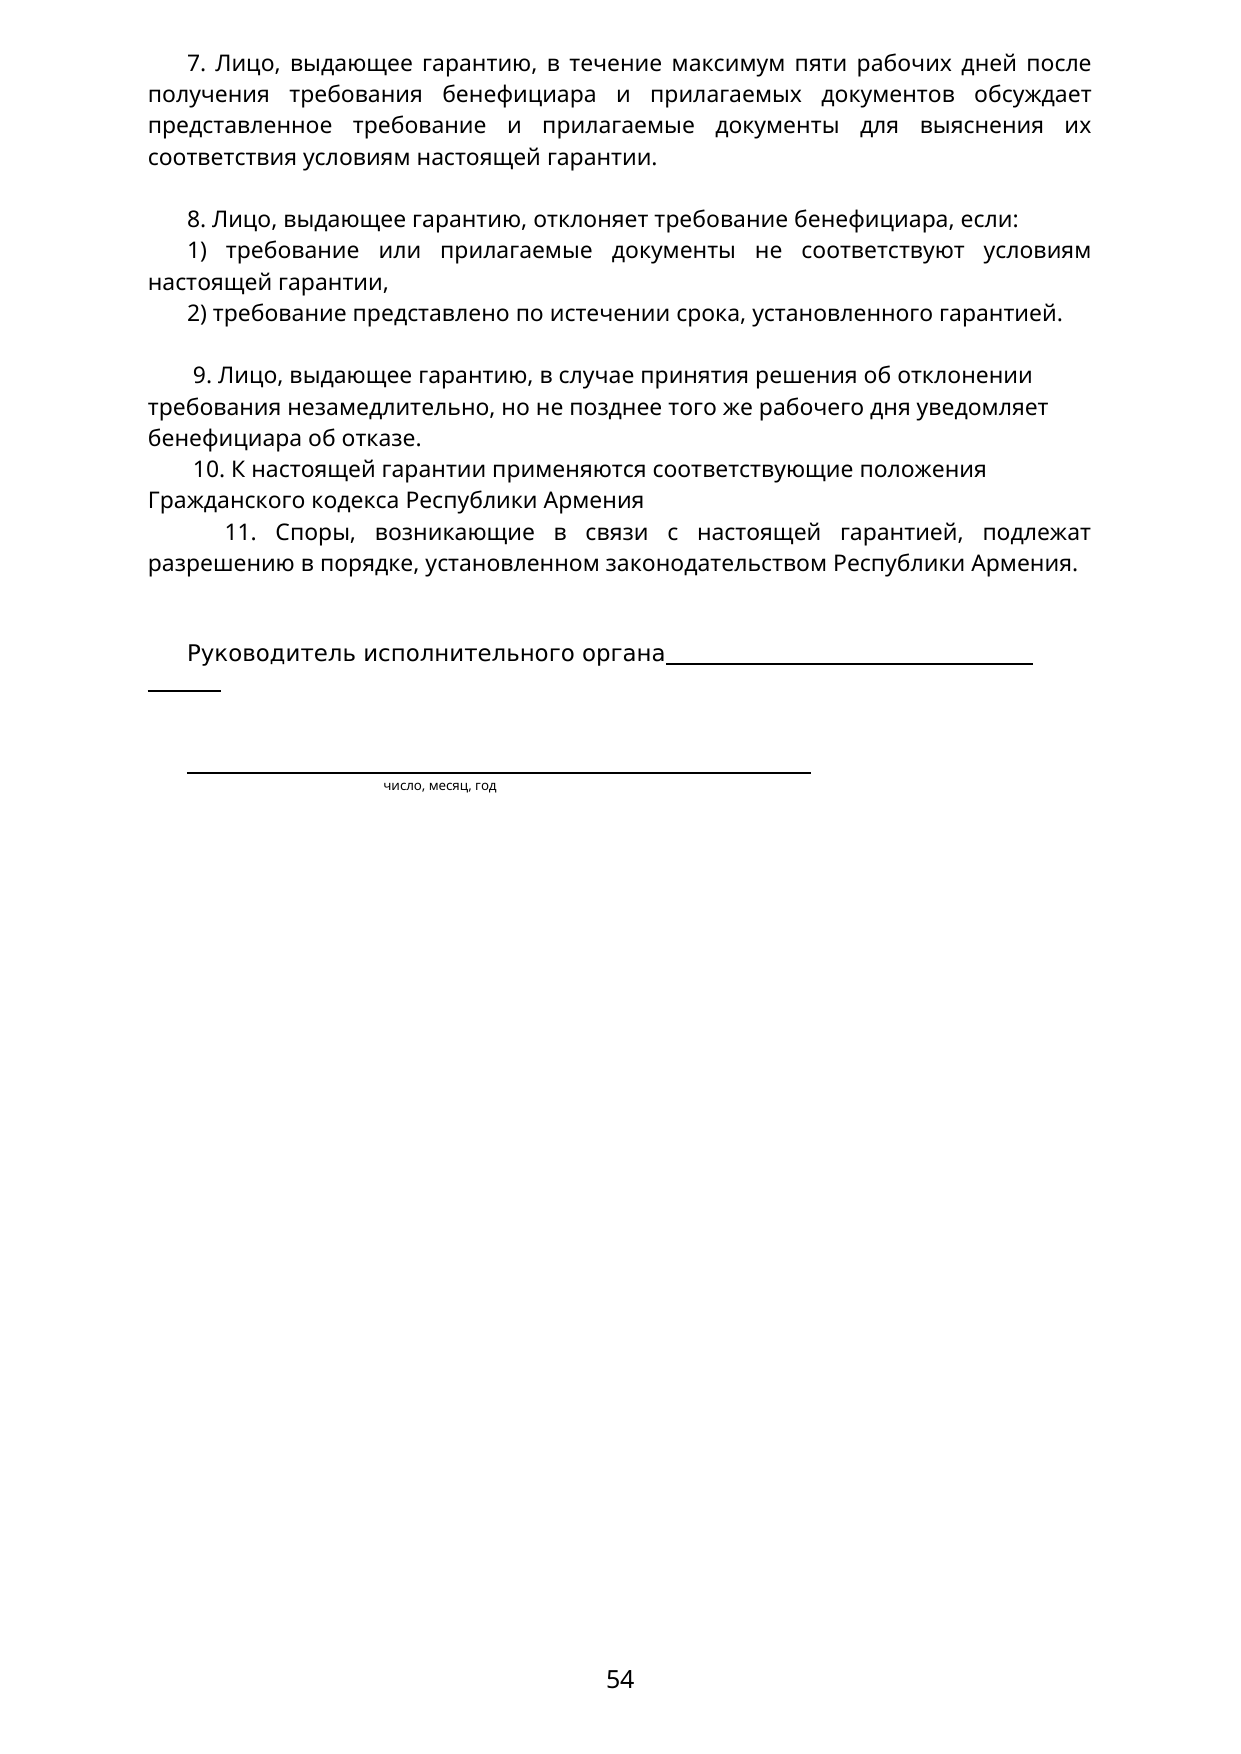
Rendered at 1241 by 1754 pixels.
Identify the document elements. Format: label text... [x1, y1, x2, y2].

text 7. Лицо, выдающее гарантию, в течение максимум пяти рабочих дней после получения требования бенефициара и прилагаемых документов обсуждает представленное требование и прилагаемые документы для выяснения их соответствия условиям настоящей гарантии. [148, 47, 1092, 172]
text 1) требование или прилагаемые документы не соответствуют условиям настоящей гарантии, [148, 234, 1092, 297]
text 9. Лицо, выдающее гарантию, в случае принятия решения об отклонении требования незамедлительно, но не позднее того же рабочего дня уведомляет бенефициара об отказе. [148, 359, 1092, 453]
text число, месяц, год [148, 776, 1092, 807]
text 8. Лицо, выдающее гарантию, отклоняет требование бенефициара, если: [148, 203, 1092, 234]
text 2) требование представлено по истечении срока, установленного гарантией. [148, 297, 1092, 328]
text Руководитель исполнительного органа [148, 641, 1092, 694]
text 11. Споры, возникающие в связи с настоящей гарантией, подлежат разрешению в порядке, установленном законодательством Республики Армения. [148, 516, 1092, 578]
text 10. К настоящей гарантии применяются соответствующие положения Гражданского кодекса Республики Армения [148, 453, 1092, 516]
